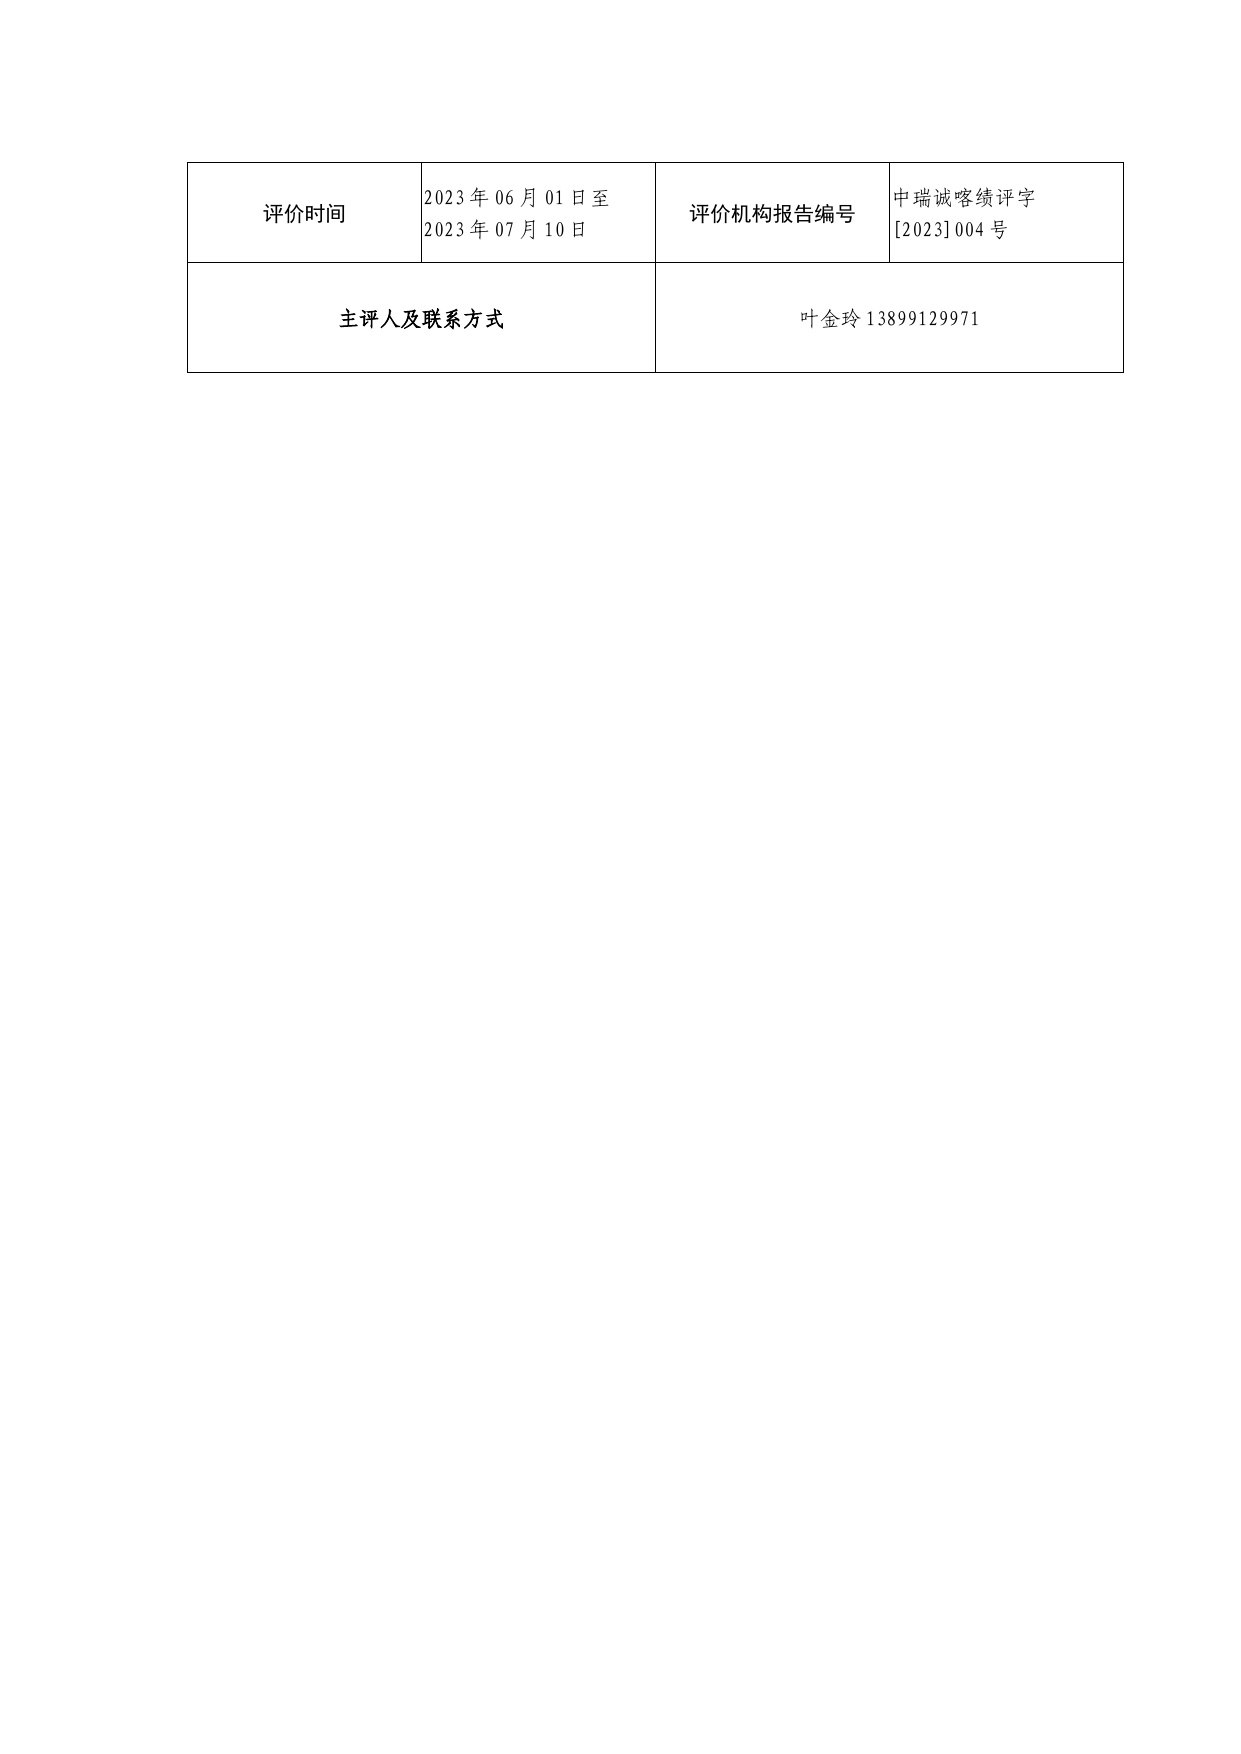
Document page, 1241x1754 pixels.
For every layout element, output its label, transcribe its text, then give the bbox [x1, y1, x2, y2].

table_cell 评价时间 [188, 163, 421, 262]
table_cell 2023年06月01日至2023年07月10日 [422, 163, 655, 262]
table_cell 叶金玲13899129971 [656, 263, 1123, 372]
table_cell 中瑞诚喀绩评字[2023]004号 [890, 163, 1123, 262]
table_cell 评价机构报告编号 [656, 163, 889, 262]
table_cell 主评人及联系方式 [188, 263, 655, 372]
